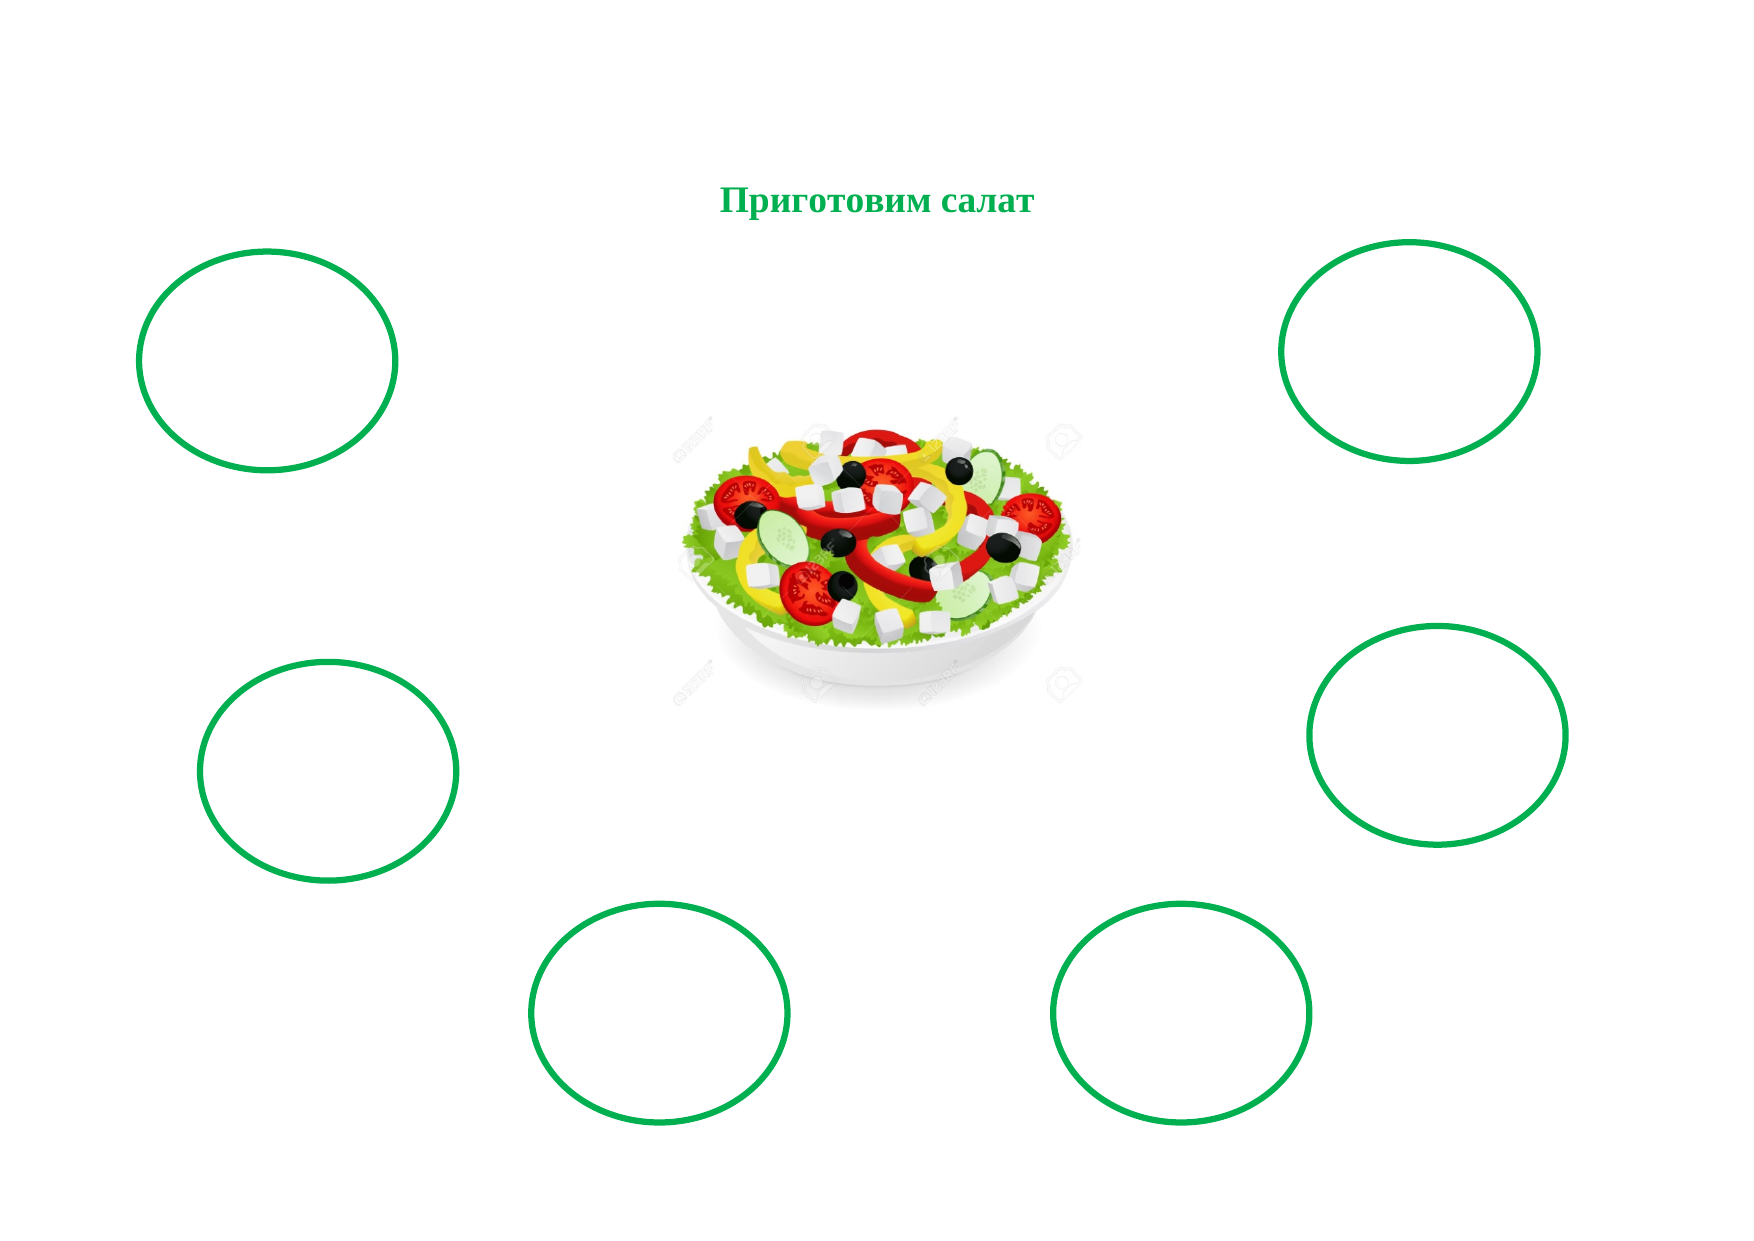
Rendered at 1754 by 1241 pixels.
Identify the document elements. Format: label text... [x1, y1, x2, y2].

text Приготовим салат [118, 177, 1636, 220]
picture [660, 406, 1094, 729]
